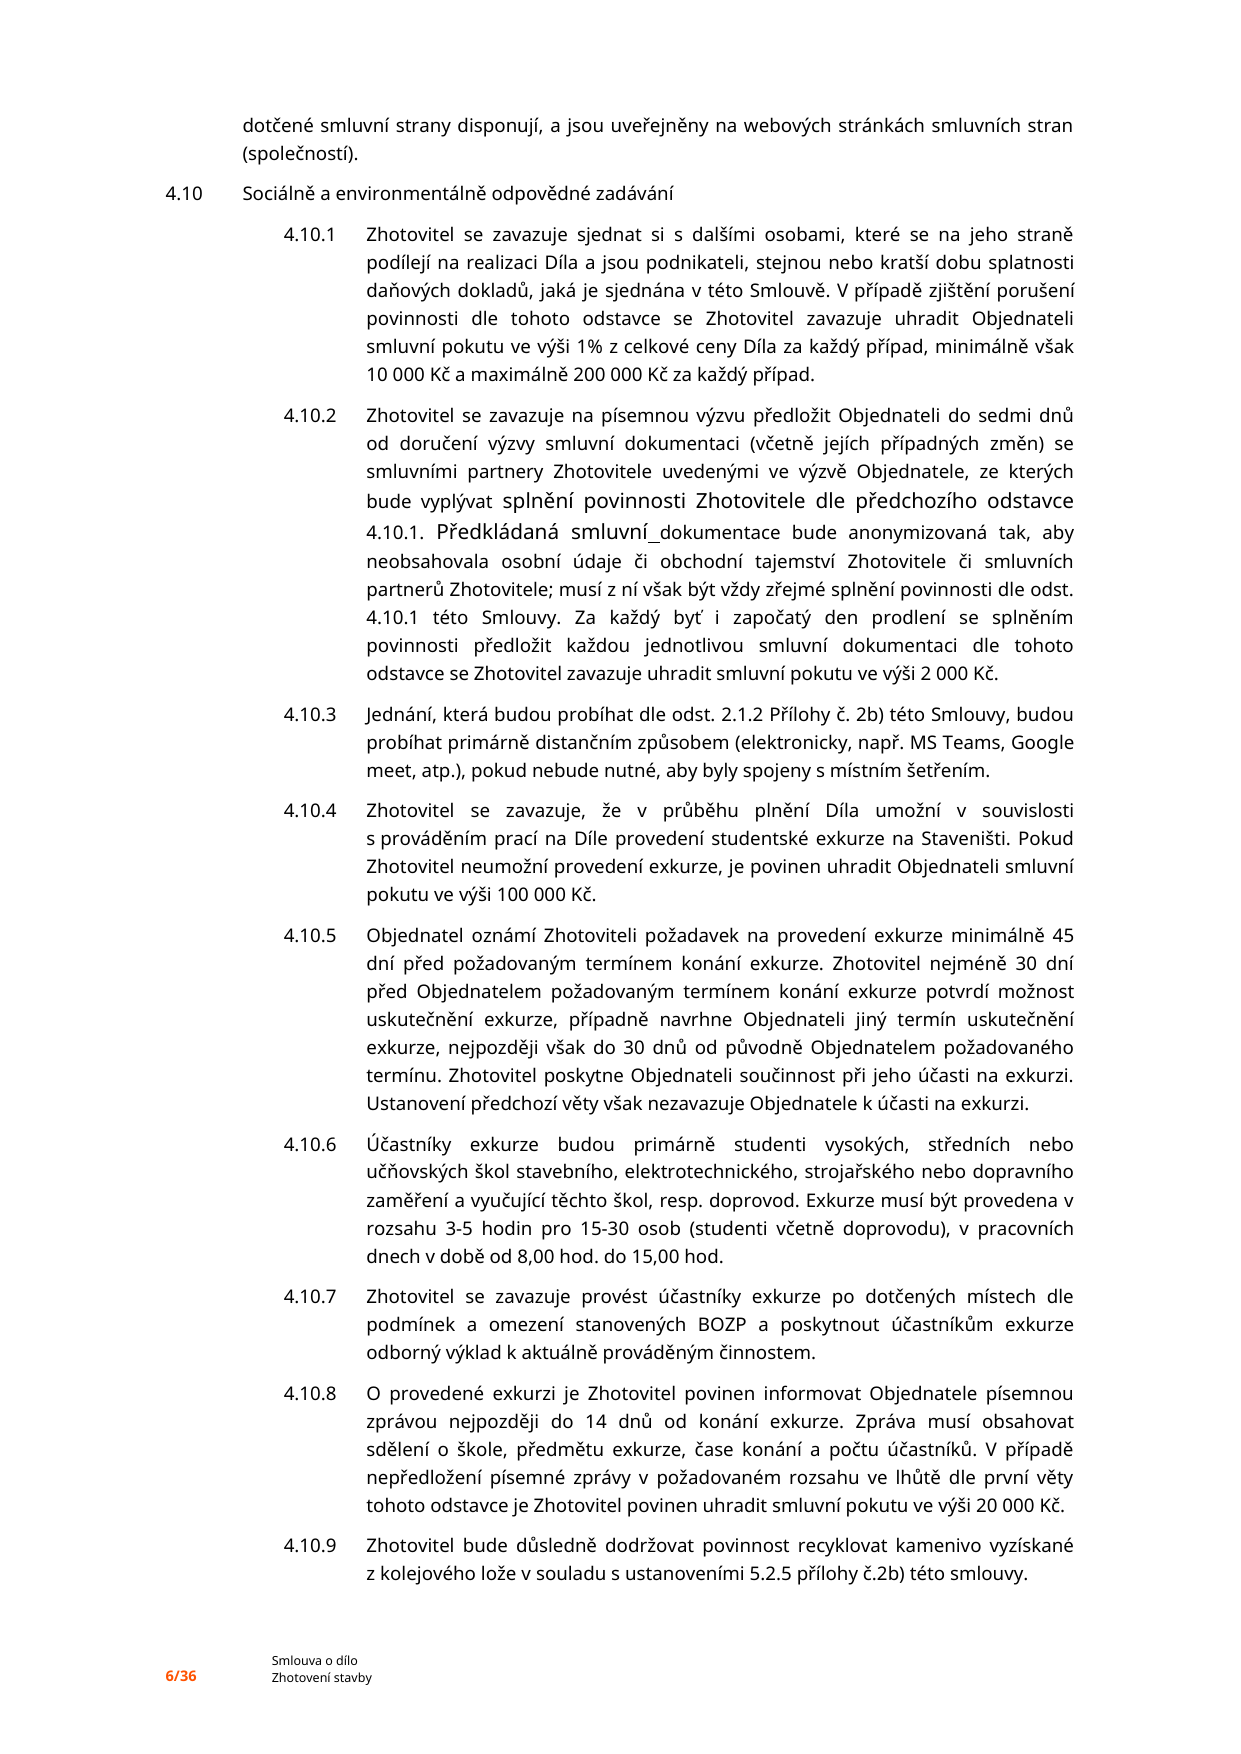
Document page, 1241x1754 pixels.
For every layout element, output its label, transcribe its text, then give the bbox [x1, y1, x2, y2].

list Jednání, která budou probíhat dle odst. 2.1.2 Přílohy č. 2b) této Smlouvy, budou probíhat primárně distančním způsobem (elektronicky, např. MS Teams, Google meet, atp.), pokud nebude nutné, aby byly spojeny s místním šetřením. [283, 701, 1075, 783]
list Sociálně a environmentálně odpovědné zadávání [165, 181, 1075, 206]
list Zhotovitel se zavazuje na písemnou výzvu předložit Objednateli do sedmi dnů od doručení výzvy smluvní dokumentaci (včetně jejích případných změn) se smluvními partnery Zhotovitele uvedenými ve výzvě Objednatele, ze kterých bude vyplývat splnění povinnosti Zhotovitele dle předchozího odstavce 4.10.1. Předkládaná smluvní dokumentace bude anonymizovaná tak, aby neobsahovala osobní údaje či obchodní tajemství Zhotovitele či smluvních partnerů Zhotovitele; musí z ní však být vždy zřejmé splnění povinnosti dle odst. 4.10.1 této Smlouvy. Za každý byť i započatý den prodlení se splněním povinnosti předložit každou jednotlivou smluvní dokumentaci dle tohoto odstavce se Zhotovitel zavazuje uhradit smluvní pokutu ve výši 2 000 Kč. [283, 402, 1075, 686]
list Zhotovitel bude důsledně dodržovat povinnost recyklovat kamenivo vyzískané z kolejového lože v souladu s ustanoveními 5.2.5 přílohy č.2b) této smlouvy. [283, 1533, 1075, 1586]
list Zhotovitel se zavazuje provést účastníky exkurze po dotčených místech dle podmínek a omezení stanovených BOZP a poskytnout účastníkům exkurze odborný výklad k aktuálně prováděným činnostem. [283, 1283, 1075, 1365]
list O provedené exkurzi je Zhotovitel povinen informovat Objednatele písemnou zprávou nejpozději do 14 dnů od konání exkurze. Zpráva musí obsahovat sdělení o škole, předmětu exkurze, čase konání a počtu účastníků. V případě nepředložení písemné zprávy v požadovaném rozsahu ve lhůtě dle první věty tohoto odstavce je Zhotovitel povinen uhradit smluvní pokutu ve výši 20 000 Kč. [283, 1380, 1075, 1518]
list Zhotovitel se zavazuje sjednat si s dalšími osobami, které se na jeho straně podílejí na realizaci Díla a jsou podnikateli, stejnou nebo kratší dobu splatnosti daňových dokladů, jaká je sjednána v této Smlouvě. V případě zjištění porušení povinnosti dle tohoto odstavce se Zhotovitel zavazuje uhradit Objednateli smluvní pokutu ve výši 1% z celkové ceny Díla za každý případ, minimálně však 10 000 Kč a maximálně 200 000 Kč za každý případ. [283, 221, 1075, 387]
list Objednatel oznámí Zhotoviteli požadavek na provedení exkurze minimálně 45 dní před požadovaným termínem konání exkurze. Zhotovitel nejméně 30 dní před Objednatelem požadovaným termínem konání exkurze potvrdí možnost uskutečnění exkurze, případně navrhne Objednateli jiný termín uskutečnění exkurze, nejpozději však do 30 dnů od původně Objednatelem požadovaného termínu. Zhotovitel poskytne Objednateli součinnost při jeho účasti na exkurzi. Ustanovení předchozí věty však nezavazuje Objednatele k účasti na exkurzi. [283, 922, 1075, 1116]
list Účastníky exkurze budou primárně studenti vysokých, středních nebo učňovských škol stavebního, elektrotechnického, strojařského nebo dopravního zaměření a vyučující těchto škol, resp. doprovod. Exkurze musí být provedena v rozsahu 3-5 hodin pro 15-30 osob (studenti včetně doprovodu), v pracovních dnech v době od 8,00 hod. do 15,00 hod. [283, 1131, 1075, 1268]
list Zhotovitel se zavazuje, že v průběhu plnění Díla umožní v souvislosti s prováděním prací na Díle provedení studentské exkurze na Staveništi. Pokud Zhotovitel neumožní provedení exkurze, je povinen uhradit Objednateli smluvní pokutu ve výši 100 000 Kč. [283, 798, 1075, 907]
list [242, 112, 1075, 166]
